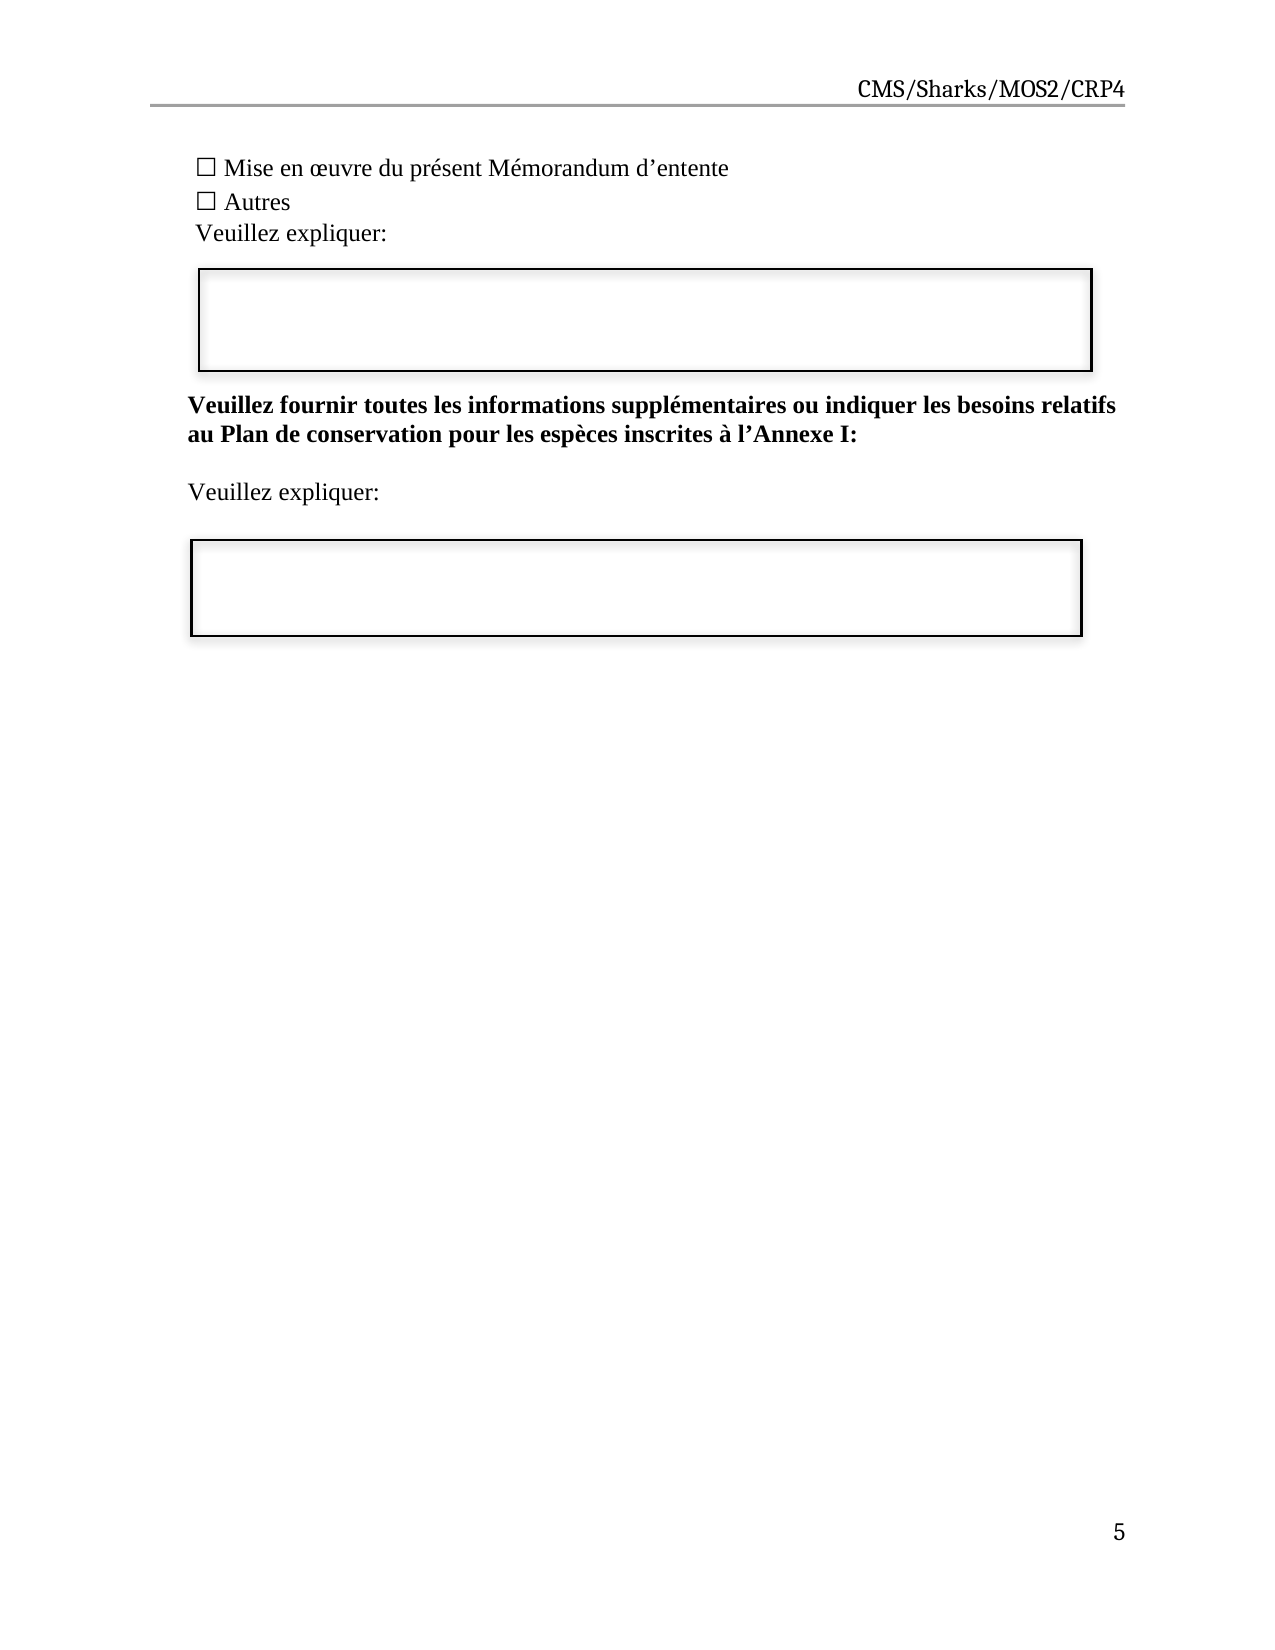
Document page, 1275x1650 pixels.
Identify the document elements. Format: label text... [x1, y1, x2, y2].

text Veuillez expliquer: [150, 477, 1125, 506]
text ☐ Autres [195, 184, 1125, 218]
text ☐ Mise en œuvre du présent Mémorandum d’entente [195, 150, 1125, 184]
text Veuillez expliquer: [195, 218, 1125, 247]
list Veuillez fournir toutes les informations supplémentaires ou indiquer les besoins relatifs au Plan de conservation pour les espèces inscrites à l’Annexe I: [187, 333, 1125, 448]
